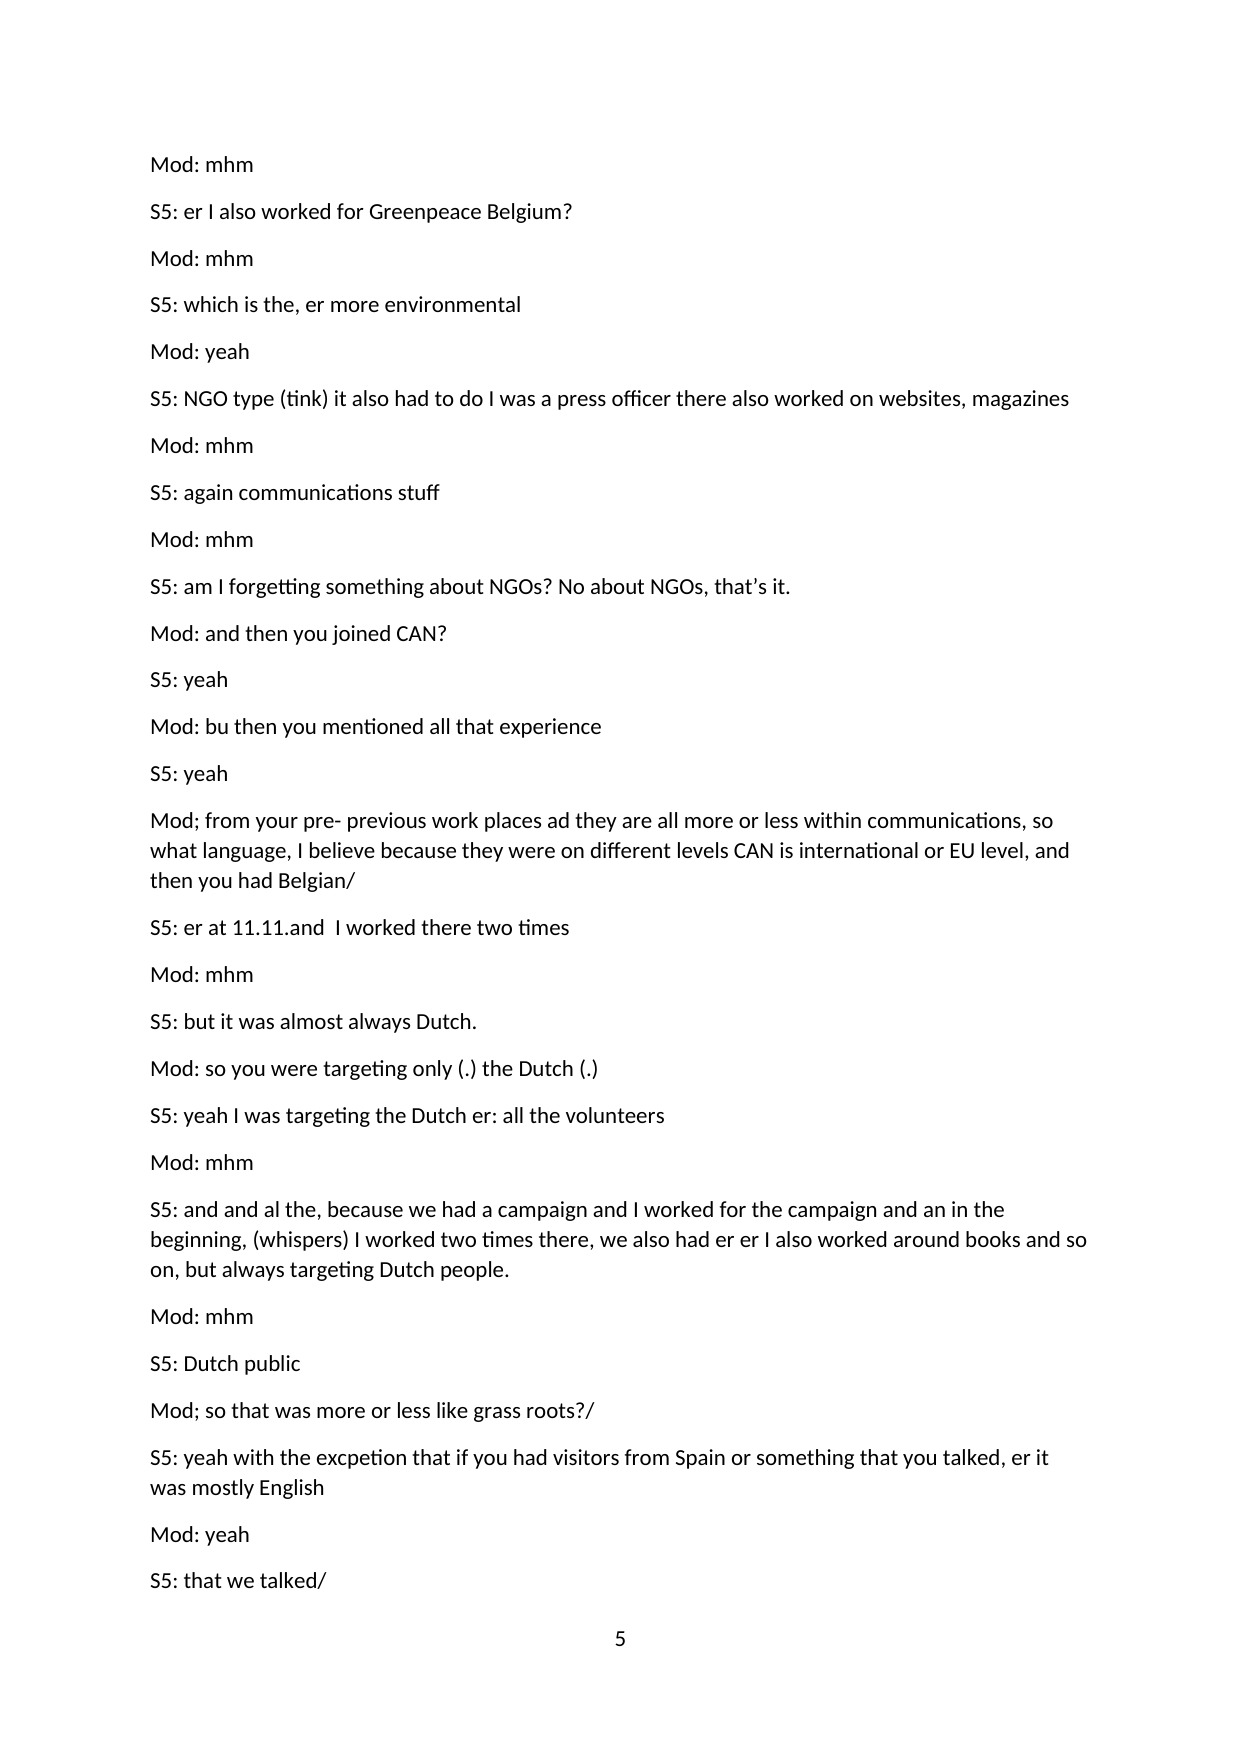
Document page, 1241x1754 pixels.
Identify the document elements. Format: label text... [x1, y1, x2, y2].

text S5: am I forgetting something about NGOs? No about NGOs, that’s it. [150, 572, 1090, 600]
text S5: yeah [150, 759, 1090, 787]
text S5: which is the, er more environmental [150, 291, 1090, 319]
text Mod; from your pre- previous work places ad they are all more or less within communications, so what language, I believe because they were on different levels CAN is international or EU level, and then you had Belgian/ [150, 806, 1090, 895]
text S5: that we talked/ [150, 1567, 1090, 1595]
text S5: and and al the, because we had a campaign and I worked for the campaign and an in the beginning, (whispers) I worked two times there, we also had er er I also worked around books and so on, but always targeting Dutch people. [150, 1195, 1090, 1283]
text Mod: mhm [150, 244, 1090, 272]
text Mod: mhm [150, 150, 1090, 178]
text Mod: mhm [150, 1302, 1090, 1330]
text S5: yeah I was targeting the Dutch er: all the volunteers [150, 1101, 1090, 1129]
text Mod: bu then you mentioned all that experience [150, 712, 1090, 741]
text Mod; so that was more or less like grass roots?/ [150, 1396, 1090, 1424]
text S5: again communications stuff [150, 478, 1090, 506]
text S5: NGO type (tink) it also had to do I was a press officer there also worked on websites, magazines [150, 384, 1090, 412]
text Mod: yeah [150, 337, 1090, 366]
text Mod: yeah [150, 1520, 1090, 1548]
text Mod: mhm [150, 1148, 1090, 1176]
text S5: er at 11.11.and I worked there two times [150, 913, 1090, 942]
text Mod: mhm [150, 431, 1090, 459]
text Mod: and then you joined CAN? [150, 619, 1090, 647]
text S5: but it was almost always Dutch. [150, 1007, 1090, 1035]
text Mod: so you were targeting only (.) the Dutch (.) [150, 1054, 1090, 1082]
text Mod: mhm [150, 960, 1090, 988]
text S5: yeah with the excpetion that if you had visitors from Spain or something that you talked, er it was mostly English [150, 1443, 1090, 1501]
text Mod: mhm [150, 525, 1090, 553]
text S5: yeah [150, 666, 1090, 694]
text S5: Dutch public [150, 1349, 1090, 1377]
text S5: er I also worked for Greenpeace Belgium? [150, 197, 1090, 225]
